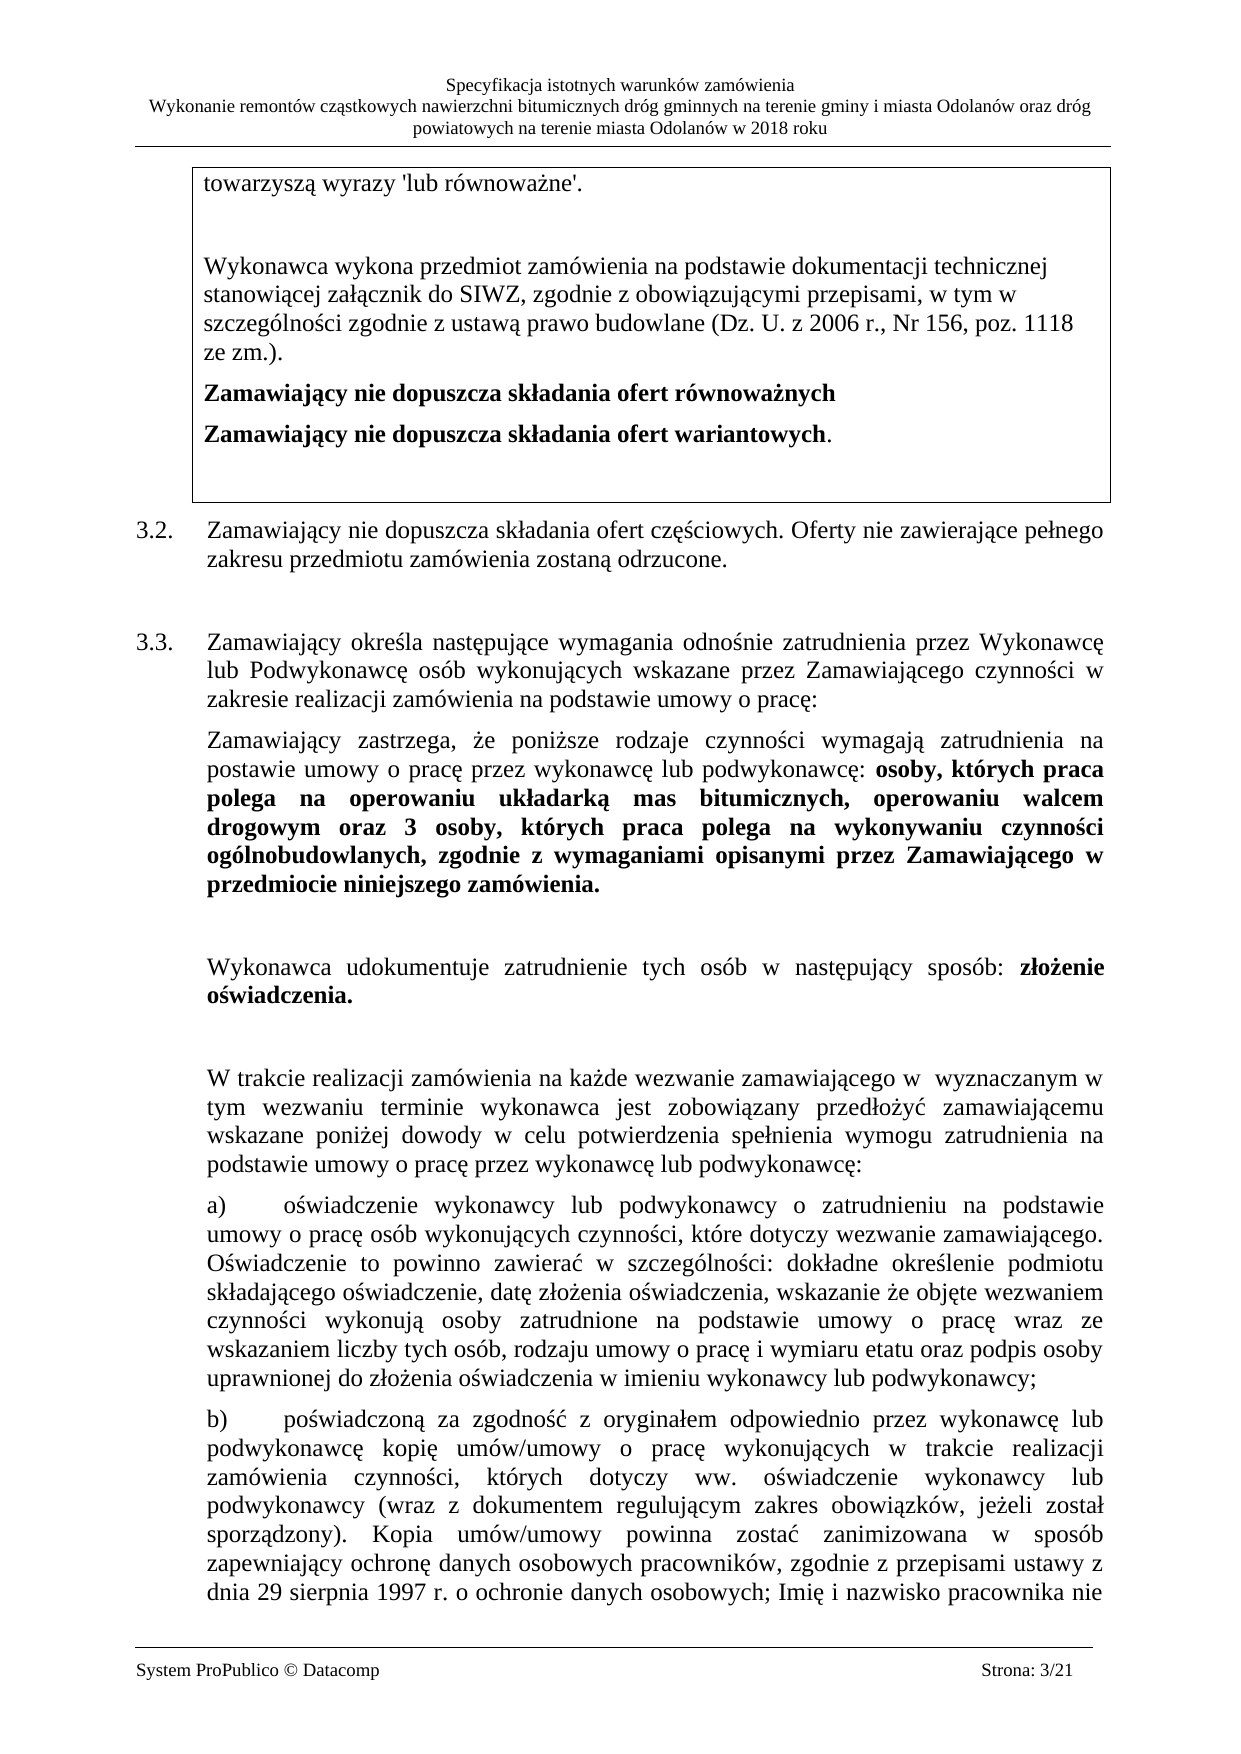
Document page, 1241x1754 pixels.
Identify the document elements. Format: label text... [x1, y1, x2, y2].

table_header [193, 168, 1110, 502]
subtitle Zamawiający określa następujące wymagania odnośnie zatrudnienia przez Wykonawcę lub Podwykonawcę osób wykonujących wskazane przez Zamawiającego czynności w zakresie realizacji zamówienia na podstawie umowy o pracę: [136, 627, 1104, 713]
subtitle a) oświadczenie wykonawcy lub podwykonawcy o zatrudnieniu na podstawie umowy o pracę osób wykonujących czynności, które dotyczy wezwanie zamawiającego. Oświadczenie to powinno zawierać w szczególności: dokładne określenie podmiotu składającego oświadczenie, datę złożenia oświadczenia, wskazanie że objęte wezwaniem czynności wykonują osoby zatrudnione na podstawie umowy o pracę wraz ze wskazaniem liczby tych osób, rodzaju umowy o pracę i wymiaru etatu oraz podpis osoby uprawnionej do złożenia oświadczenia w imieniu wykonawcy lub podwykonawcy; [207, 1191, 1104, 1392]
subtitle W trakcie realizacji zamówienia na każde wezwanie zamawiającego w wyznaczanym w tym wezwaniu terminie wykonawca jest zobowiązany przedłożyć zamawiającemu wskazane poniżej dowody w celu potwierdzenia spełnienia wymogu zatrudnienia na podstawie umowy o pracę przez wykonawcę lub podwykonawcę: [207, 1063, 1104, 1178]
subtitle Zamawiający nie dopuszcza składania ofert częściowych. Oferty nie zawierające pełnego zakresu przedmiotu zamówienia zostaną odrzucone. [136, 516, 1104, 573]
subtitle Zamawiający zastrzega, że poniższe rodzaje czynności wymagają zatrudnienia na postawie umowy o pracę przez wykonawcę lub podwykonawcę: osoby, których praca polega na operowaniu układarką mas bitumicznych, operowaniu walcem drogowym oraz 3 osoby, których praca polega na wykonywaniu czynności ogólnobudowlanych, zgodnie z wymaganiami opisanymi przez Zamawiającego w przedmiocie niniejszego zamówienia. [207, 726, 1104, 898]
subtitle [207, 1404, 1104, 1606]
subtitle Wykonawca udokumentuje zatrudnienie tych osób w następujący sposób: złożenie oświadczenia. [207, 952, 1104, 1009]
